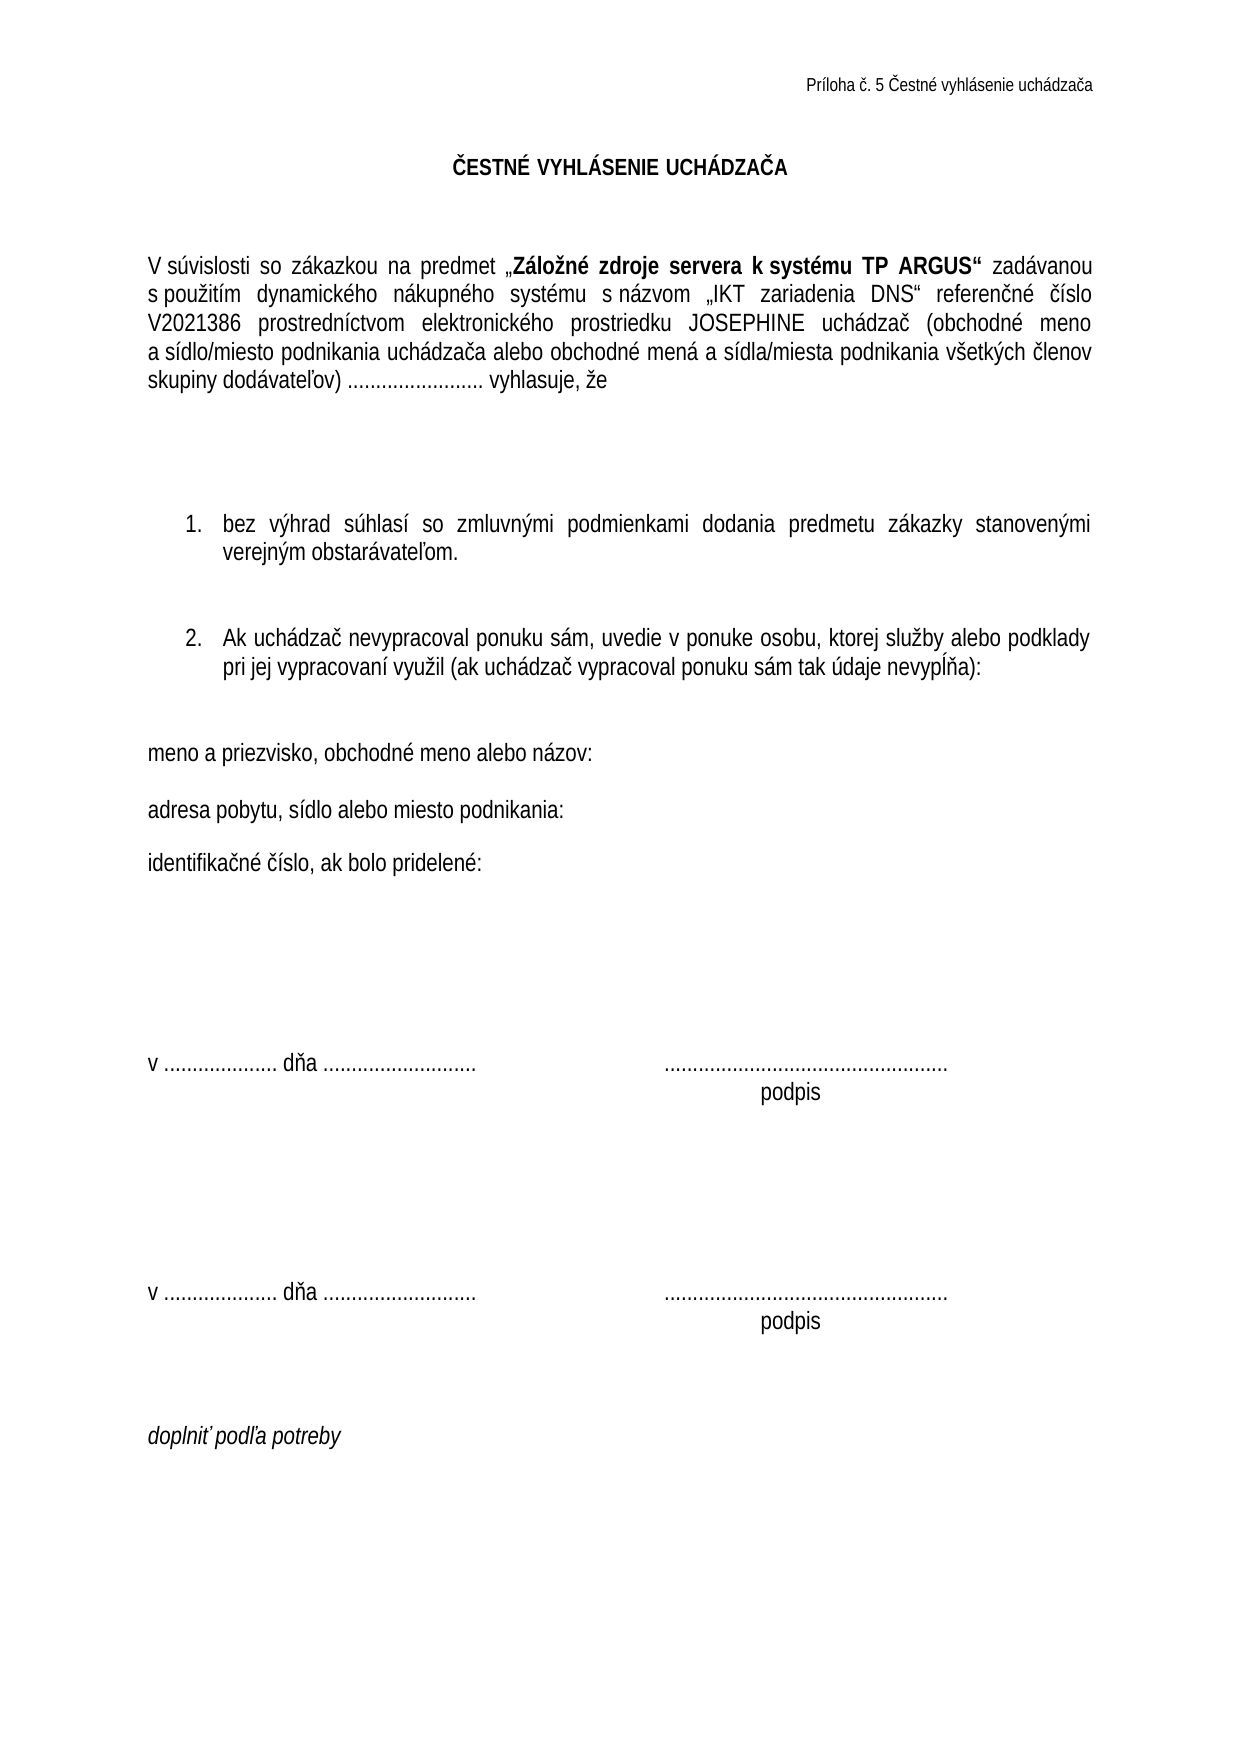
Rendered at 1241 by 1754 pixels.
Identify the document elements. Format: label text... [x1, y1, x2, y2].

text adresa pobytu, sídlo alebo miesto podnikania: [148, 795, 1093, 824]
text v .................... dňa ........................... .................................................. [148, 1277, 1093, 1306]
text doplniť podľa potreby [148, 1421, 1093, 1449]
subtitle čestné vyhlásenie uchádzača [148, 148, 1093, 181]
text podpis [148, 1306, 1093, 1335]
text meno a priezvisko, obchodné meno alebo názov: [148, 738, 1093, 766]
list Ak uchádzač nevypracoval ponuku sám, uvedie v ponuke osobu, ktorej služby alebo podklady pri jej vypracovaní využil (ak uchádzač vypracoval ponuku sám tak údaje nevypĺňa): [185, 623, 1093, 681]
text v .................... dňa ........................... .................................................. [148, 1048, 1093, 1077]
text identifikačné číslo, ak bolo pridelené: [148, 848, 1093, 876]
list bez výhrad súhlasí so zmluvnými podmienkami dodania predmetu zákazky stanovenými verejným obstarávateľom. [185, 509, 1093, 566]
text V súvislosti so zákazkou na predmet „Záložné zdroje servera k systému TP ARGUS“ zadávanou s použitím dynamického nákupného systému s názvom „IKT zariadenia DNS“ referenčné číslo V2021386 prostredníctvom elektronického prostriedku JOSEPHINE uchádzač (obchodné meno a sídlo/miesto podnikania uchádzača alebo obchodné mená a sídla/miesta podnikania všetkých členov skupiny dodávateľov) ........................ vyhlasuje, že [148, 251, 1093, 394]
text podpis [148, 1077, 1093, 1106]
